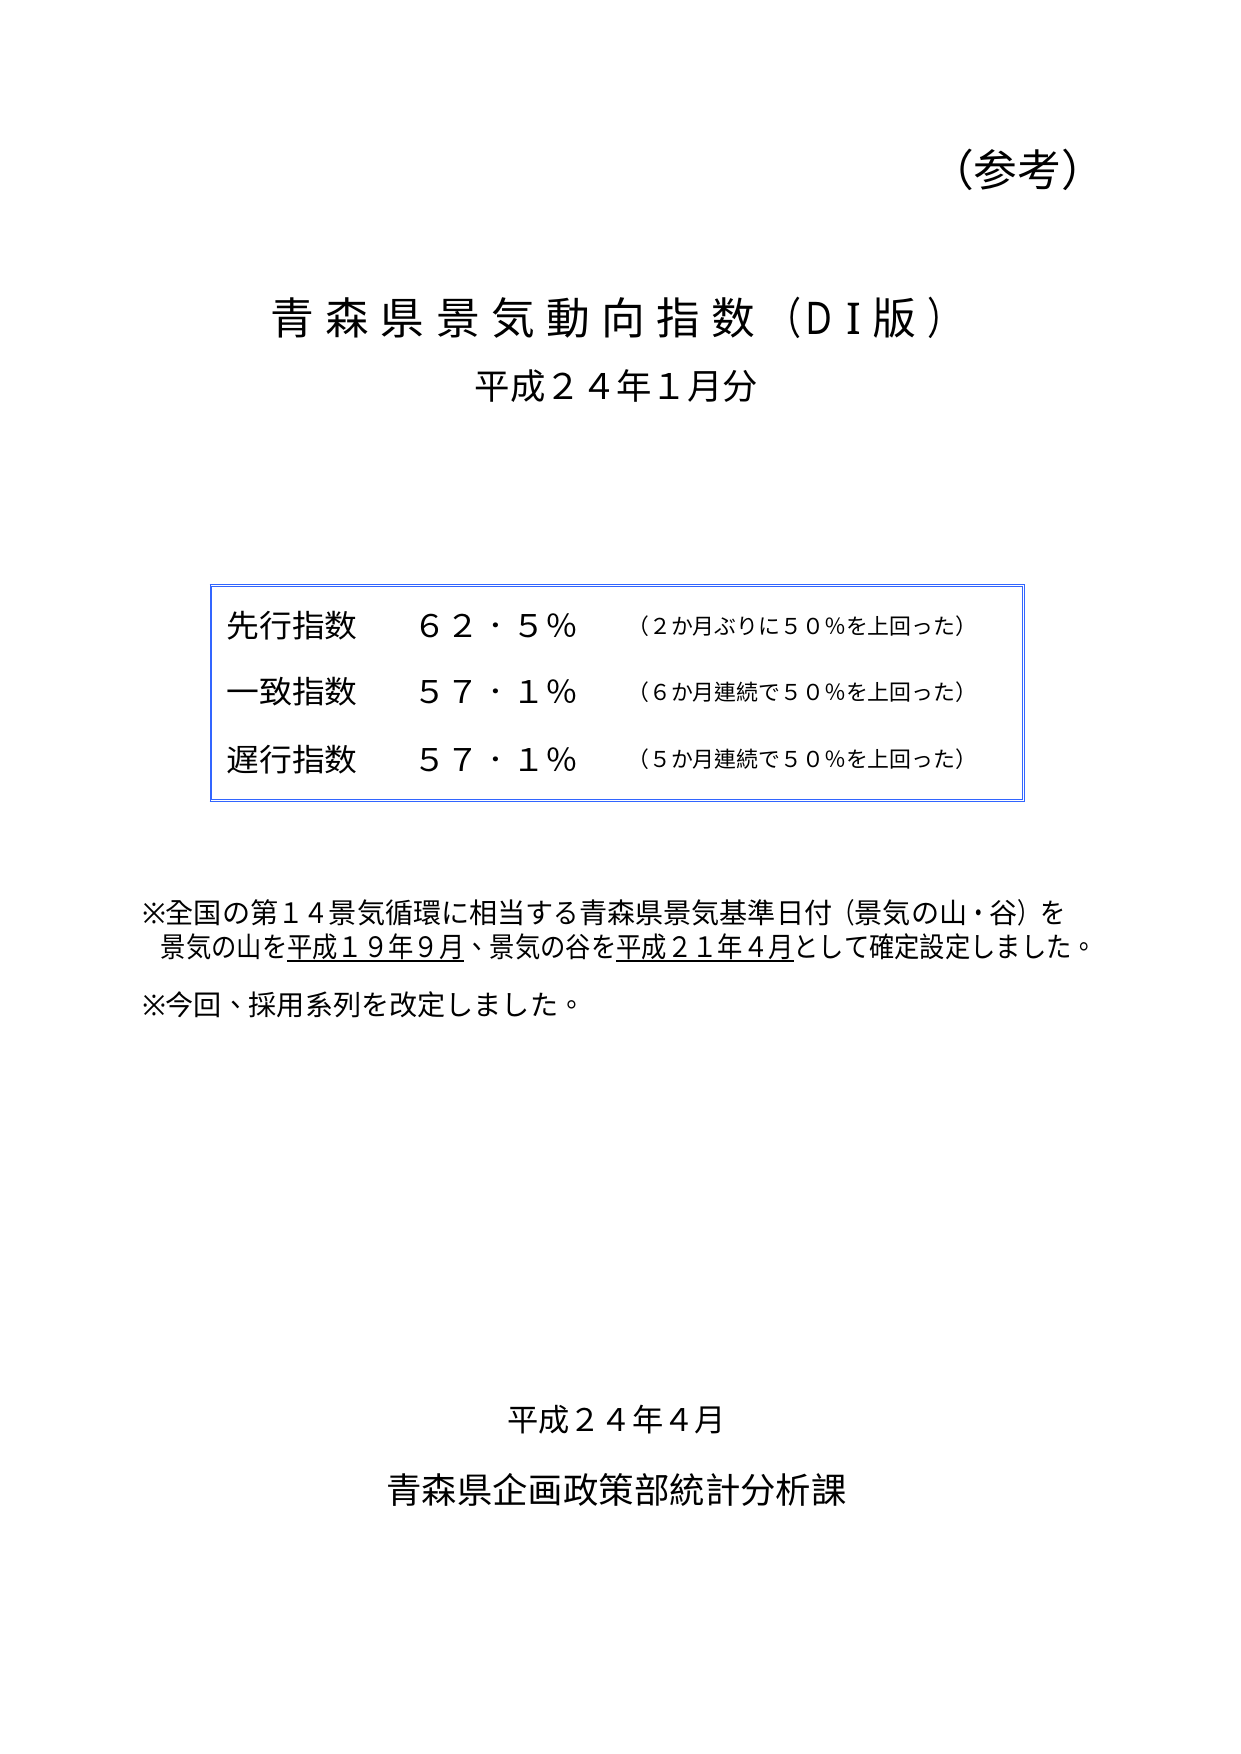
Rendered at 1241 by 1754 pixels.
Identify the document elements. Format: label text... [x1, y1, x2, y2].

table_cell ５７．１％ [384, 658, 598, 726]
text 青 森 県 景 気 動 向 指 数 （Ｄ I 版 ） [123, 287, 1109, 347]
text ※今回、採用系列を改定しました。 [142, 985, 1159, 1023]
table_header ６２．５％ [384, 587, 598, 658]
text 景気の山を平成１９年９月、景気の谷を平成２１年４月として確定設定しました。 [161, 930, 1159, 964]
table_cell （５か月連続で５０％を上回った） [598, 726, 1022, 799]
table_cell 遅行指数 [212, 726, 384, 799]
table_header （２か月ぶりに５０％を上回った） [598, 587, 1022, 658]
table_header 先行指数 [212, 587, 384, 658]
text 平成２４年４月 [123, 1398, 1109, 1441]
table_cell ５７．１％ [384, 726, 598, 799]
table_cell 一致指数 [212, 658, 384, 726]
text （参考） [106, 139, 1105, 198]
text 青森県企画政策部統計分析課 [123, 1466, 1109, 1514]
text ※全国の第１４景気循環に相当する青森県景気基準日付（景気の山・谷）を [142, 896, 1159, 930]
table_cell （６か月連続で５０％を上回った） [598, 658, 1022, 726]
text 平成２４年１月分 [123, 361, 1109, 409]
